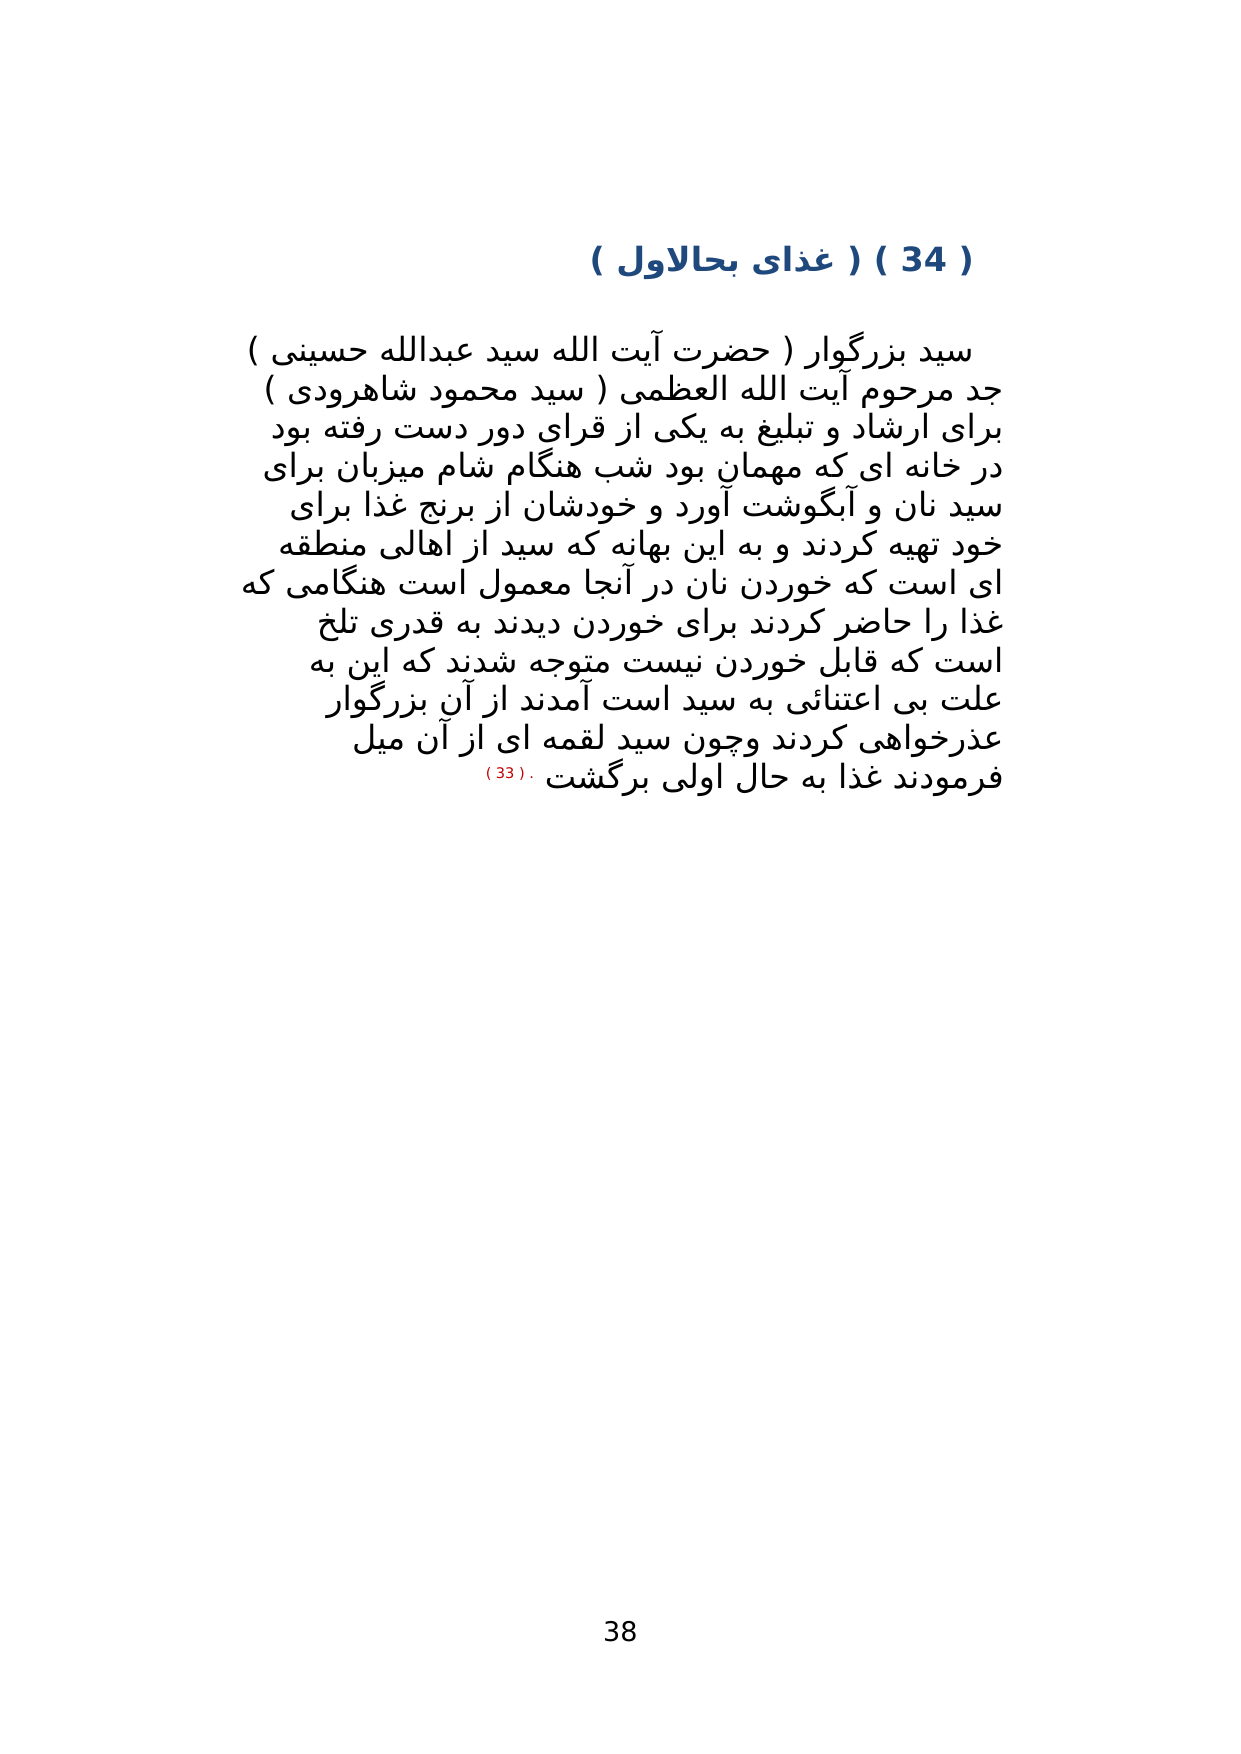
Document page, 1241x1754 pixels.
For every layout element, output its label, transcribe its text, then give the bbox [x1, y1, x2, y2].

text سید بزرگوار ( حضرت آیت الله سید عبدالله حسینی ) جد مرحوم آیت الله العظمی ( سید محمود شاهرودی ) برای ارشاد و تبلیغ به یکی از قرای دور دست رفته بود در خانه ای که مهمان بود شب هنگام شام میزبان برای سید نان و آبگوشت آورد و خودشان از برنج غذا برای خود تهیه کردند و به این بهانه که سید از اهالی منطقه ای است که خوردن نان در آنجا معمول است هنگامی که غذا را حاضر کردند برای خوردن دیدند به قدری تلخ است که قابل خوردن نیست متوجه شدند که این به علت بی اعتنائی به سید است آمدند از آن بزرگوار عذرخواهی کردند وچون سید لقمه ای از آن میل فرمودند غذا به حال اولی برگشت . ( 33 ) [236, 330, 1004, 796]
subtitle ( 34 ) ( غذای بحالاول ) [236, 241, 1004, 279]
